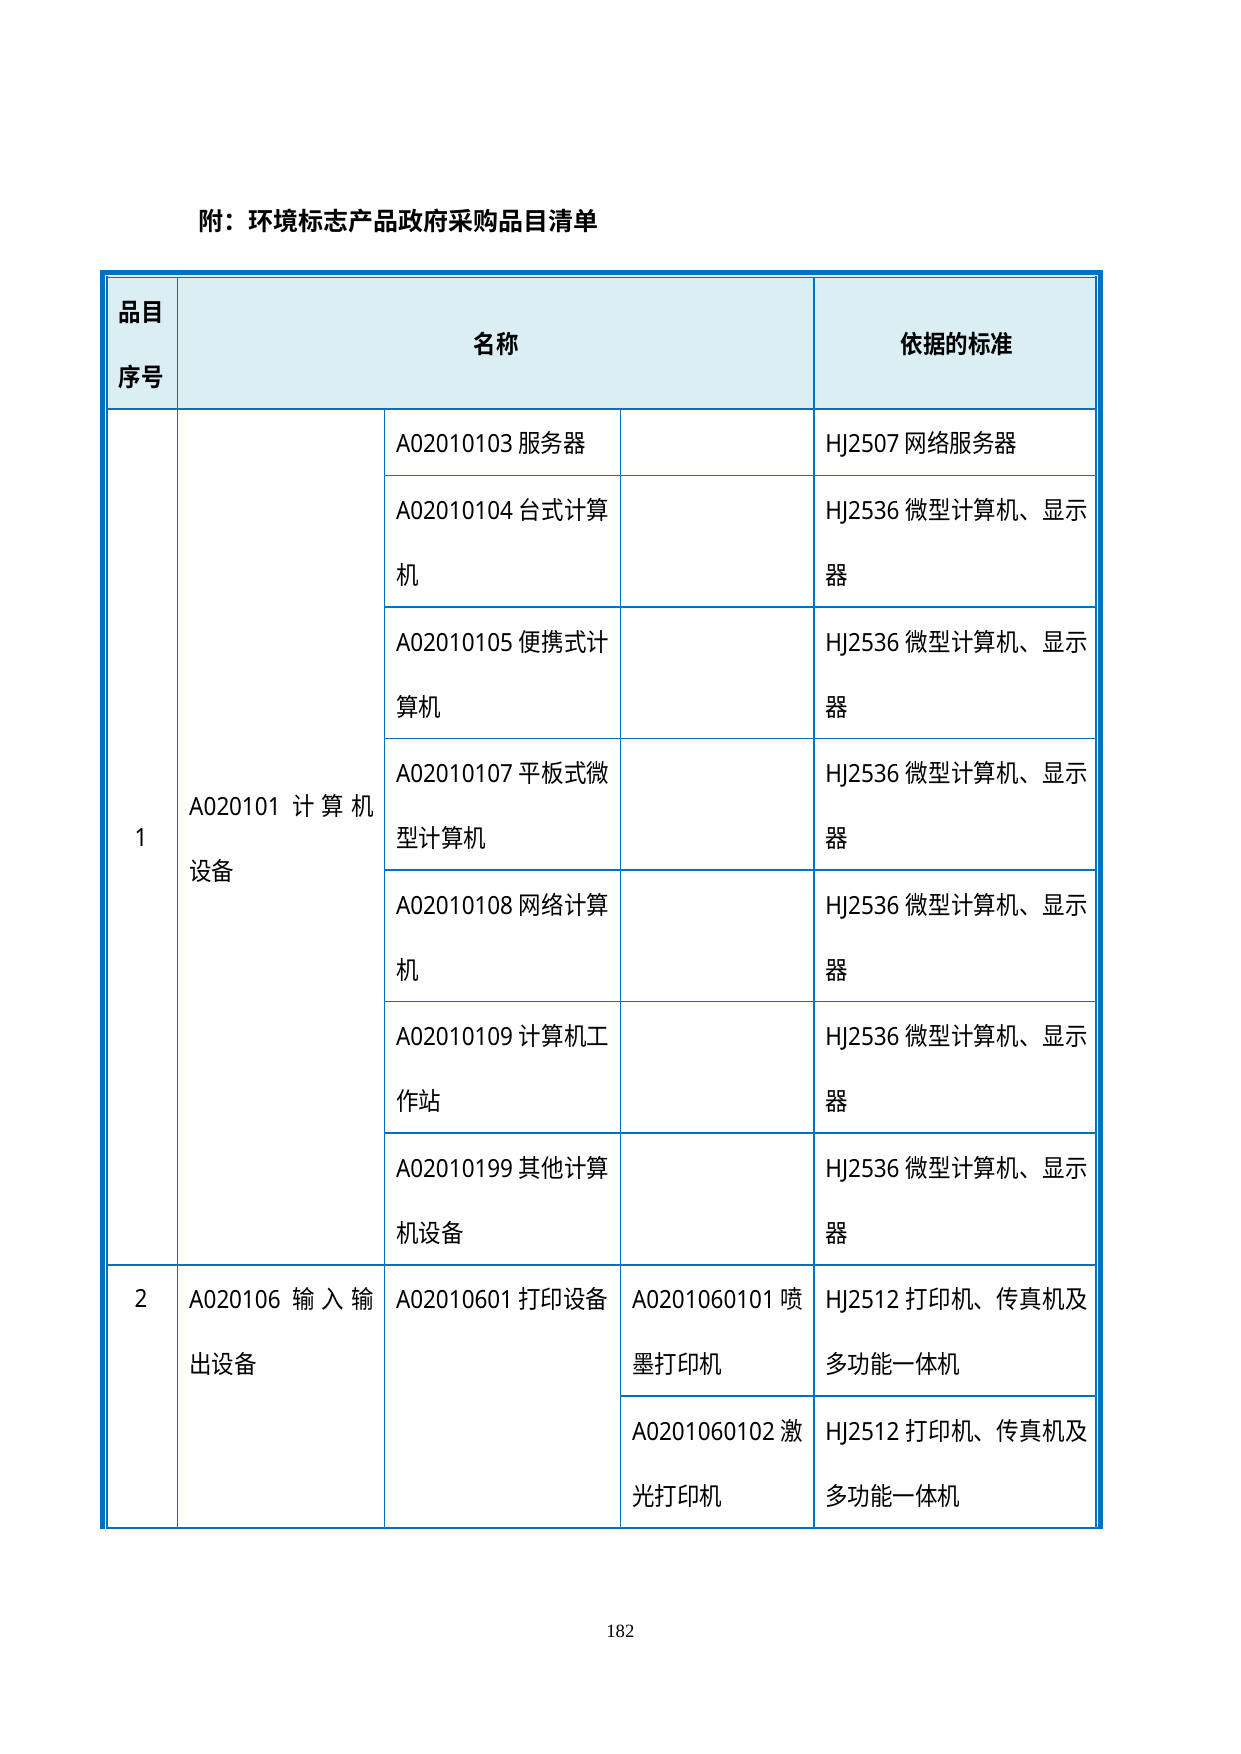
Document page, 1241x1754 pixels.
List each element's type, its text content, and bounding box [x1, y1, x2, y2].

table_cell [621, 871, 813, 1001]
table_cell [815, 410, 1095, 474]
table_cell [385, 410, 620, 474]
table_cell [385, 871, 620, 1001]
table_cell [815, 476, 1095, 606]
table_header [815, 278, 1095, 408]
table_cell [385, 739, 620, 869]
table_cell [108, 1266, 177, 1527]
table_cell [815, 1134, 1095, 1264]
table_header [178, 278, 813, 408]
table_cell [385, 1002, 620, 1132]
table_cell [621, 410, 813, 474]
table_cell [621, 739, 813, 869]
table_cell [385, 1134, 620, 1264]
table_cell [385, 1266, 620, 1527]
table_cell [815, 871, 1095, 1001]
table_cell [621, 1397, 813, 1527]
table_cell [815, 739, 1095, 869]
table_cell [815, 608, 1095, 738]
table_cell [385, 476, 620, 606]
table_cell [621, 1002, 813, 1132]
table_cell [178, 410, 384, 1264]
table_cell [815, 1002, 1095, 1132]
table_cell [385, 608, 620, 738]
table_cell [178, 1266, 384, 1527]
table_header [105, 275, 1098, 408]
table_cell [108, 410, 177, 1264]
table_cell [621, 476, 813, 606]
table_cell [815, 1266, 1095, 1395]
text 附：环境标志产品政府采购品目清单 [148, 187, 1092, 252]
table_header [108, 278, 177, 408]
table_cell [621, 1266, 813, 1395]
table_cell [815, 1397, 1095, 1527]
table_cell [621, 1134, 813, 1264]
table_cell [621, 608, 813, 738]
